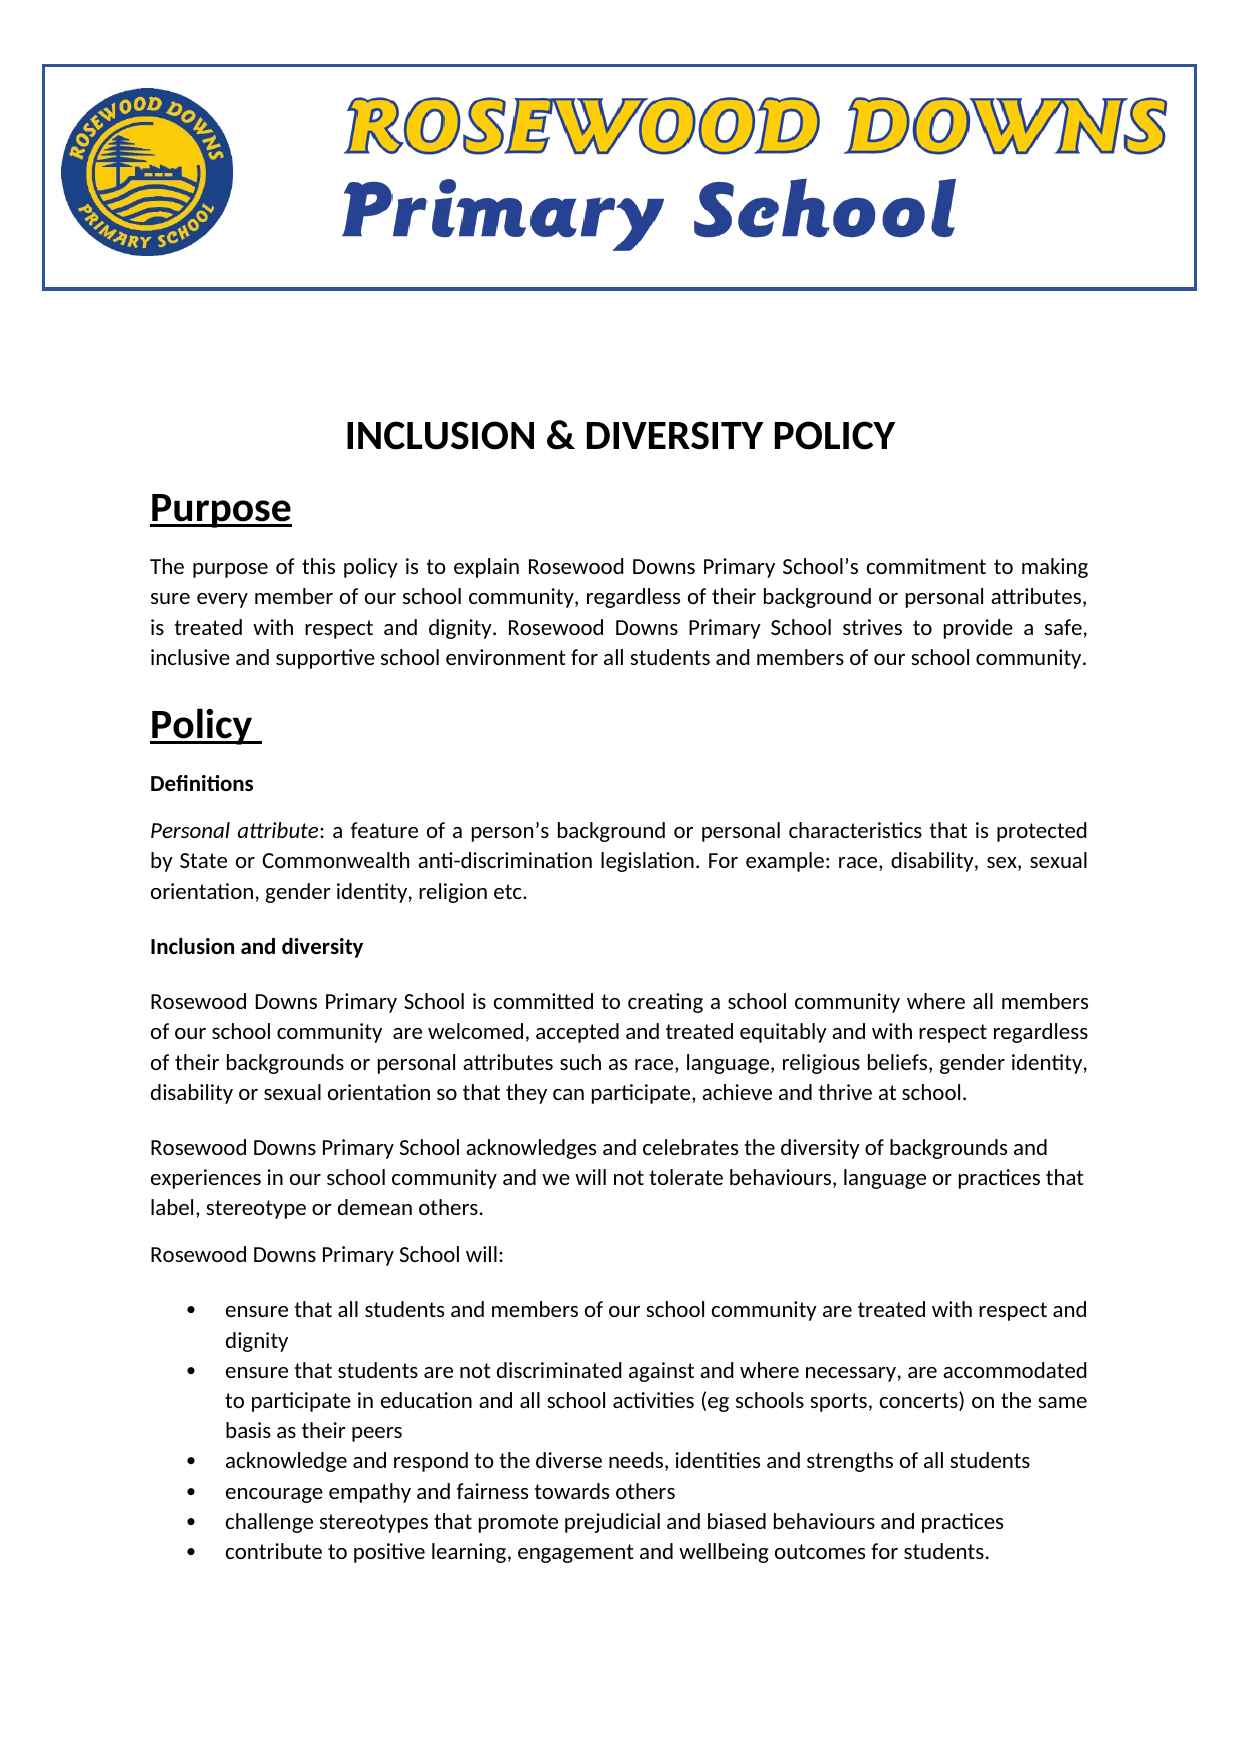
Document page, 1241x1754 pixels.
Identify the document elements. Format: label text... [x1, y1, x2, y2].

text Personal attribute: a feature of a person’s background or personal characteristics that is protected by State or Commonwealth anti-discrimination legislation. For example: race, disability, sex, sexual orientation, gender identity, religion etc. [150, 816, 1090, 905]
list acknowledge and respond to the diverse needs, identities and strengths of all students [187, 1447, 1090, 1475]
text Definitions [150, 769, 1090, 798]
list challenge stereotypes that promote prejudicial and biased behaviours and practices [187, 1507, 1090, 1535]
list ensure that students are not discriminated against and where necessary, are accommodated to participate in education and all school activities (eg schools sports, concerts) on the same basis as their peers [187, 1356, 1090, 1444]
text Rosewood Downs Primary School is committed to creating a school community where all members of our school community are welcomed, accepted and treated equitably and with respect regardless of their backgrounds or personal attributes such as race, language, religious beliefs, gender identity, disability or sexual orientation so that they can participate, achieve and thrive at school. [150, 987, 1090, 1106]
picture [61, 88, 233, 256]
list ensure that all students and members of our school community are treated with respect and dignity [187, 1296, 1090, 1354]
text INCLUSION & DIVERSITY POLICY [150, 409, 1090, 460]
text Rosewood Downs Primary School will: [150, 1240, 1090, 1268]
text Purpose [150, 481, 1090, 531]
text Policy [150, 698, 1090, 749]
picture [340, 85, 1194, 257]
text Rosewood Downs Primary School acknowledges and celebrates the diversity of backgrounds and experiences in our school community and we will not tolerate behaviours, language or practices that label, stereotype or demean others. [150, 1133, 1090, 1222]
list contribute to positive learning, engagement and wellbeing outcomes for students. [187, 1537, 1090, 1565]
list encourage empathy and fairness towards others [187, 1477, 1090, 1505]
text Inclusion and diversity [150, 932, 1090, 960]
text The purpose of this policy is to explain Rosewood Downs Primary School’s commitment to making sure every member of our school community, regardless of their background or personal attributes, is treated with respect and dignity. Rosewood Downs Primary School strives to provide a safe, inclusive and supportive school environment for all students and members of our school community. [150, 552, 1090, 671]
